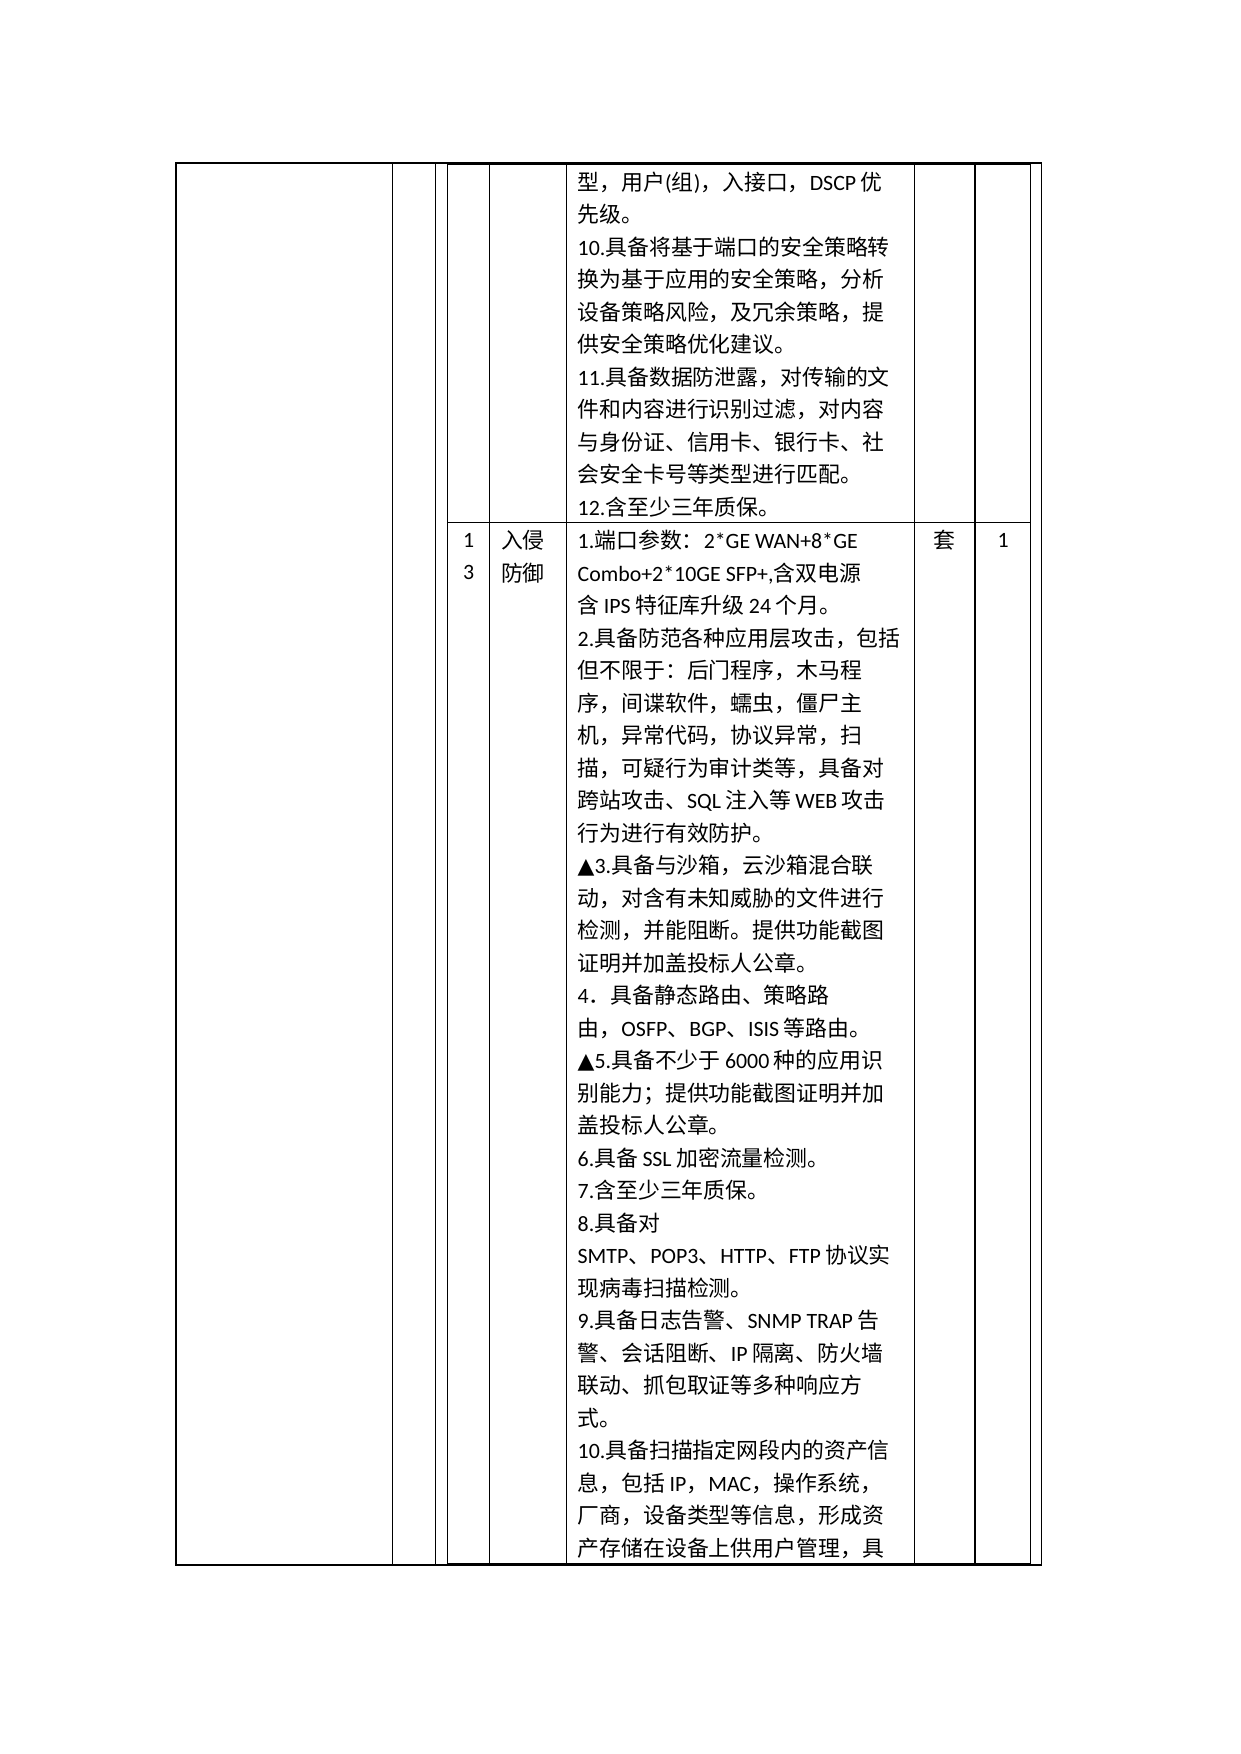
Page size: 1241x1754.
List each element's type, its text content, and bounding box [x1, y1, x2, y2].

table_cell [177, 164, 392, 1564]
table_cell 1 [393, 164, 435, 1564]
